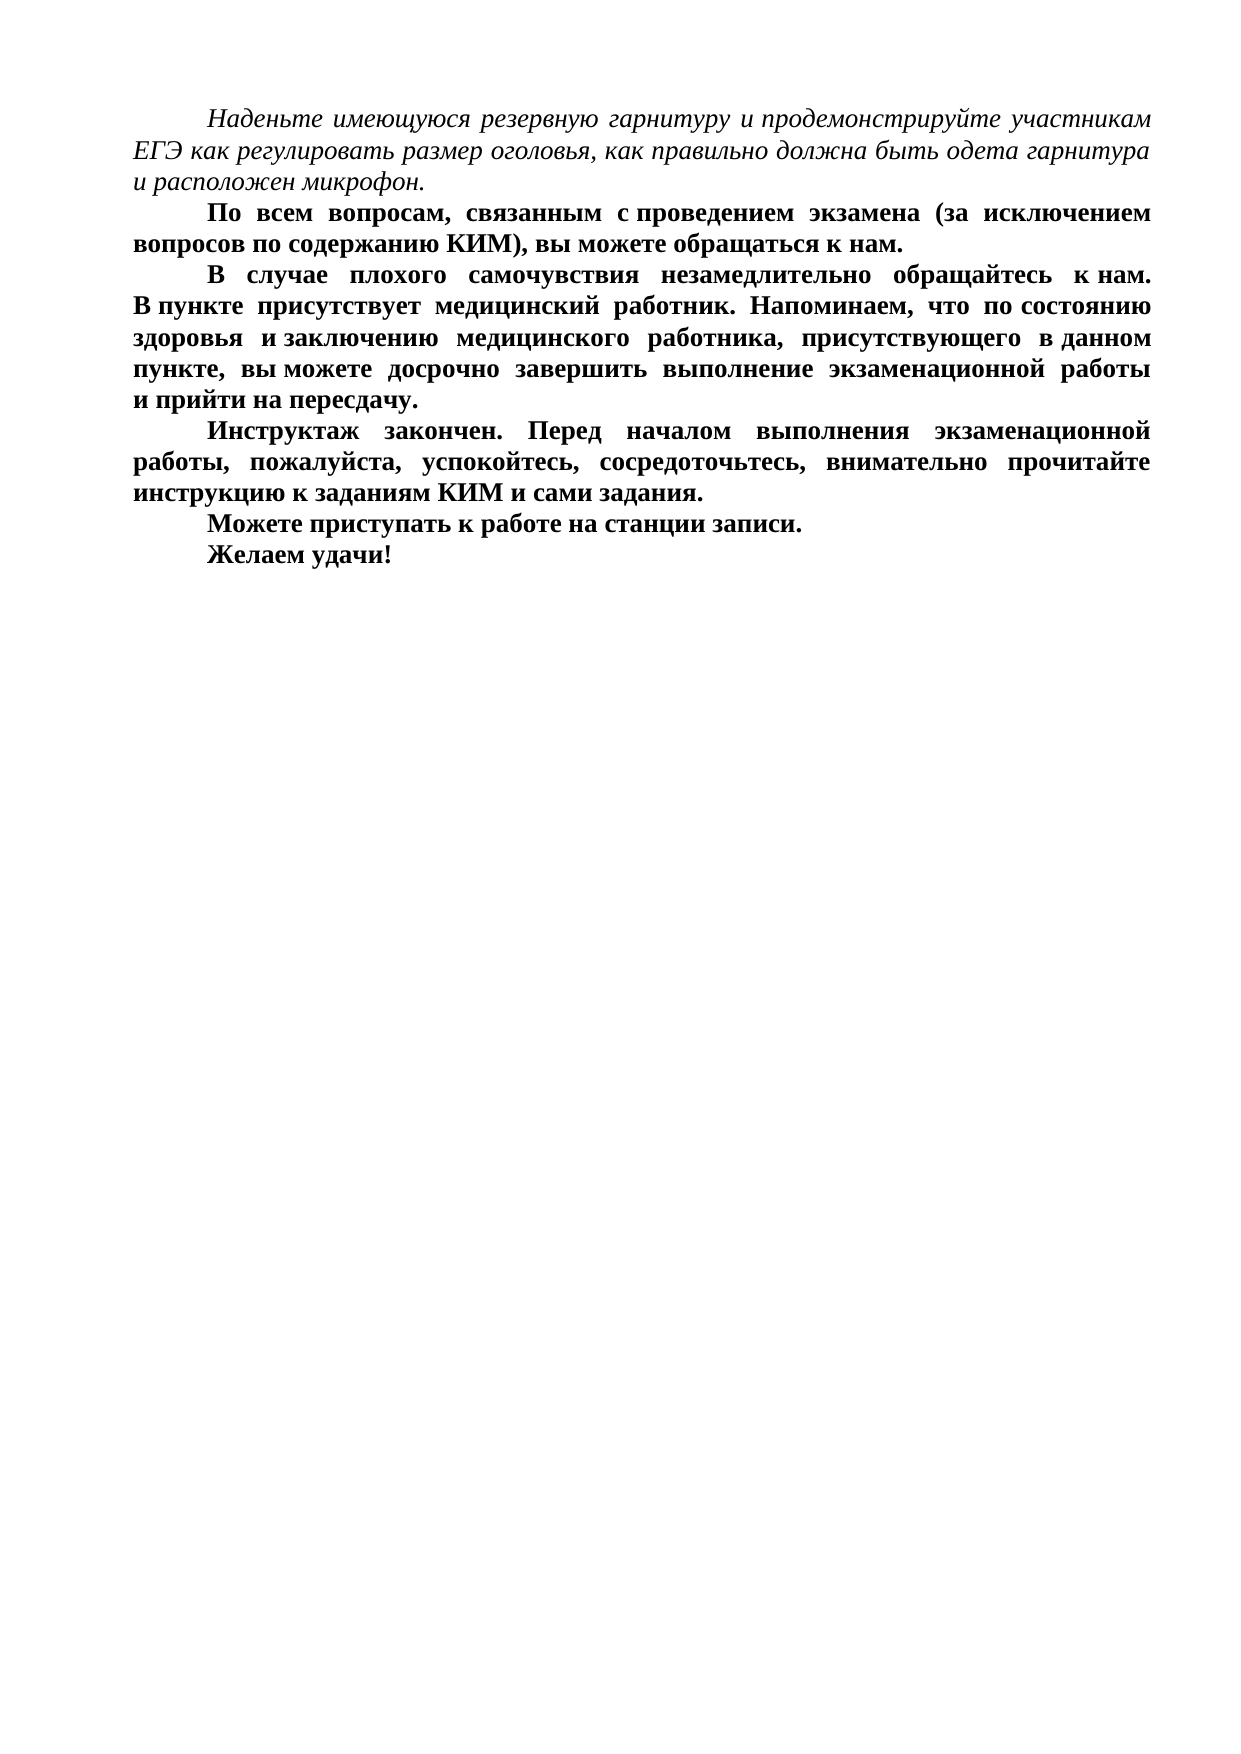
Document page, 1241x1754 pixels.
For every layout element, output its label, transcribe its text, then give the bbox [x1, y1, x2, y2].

text В случае плохого самочувствия незамедлительно обращайтесь к нам. В пункте присутствует медицинский работник. Напоминаем, что по состоянию здоровья и заключению медицинского работника, присутствующего в данном пункте, вы можете досрочно завершить выполнение экзаменационной работы и прийти на пересдачу. [133, 258, 1152, 414]
text По всем вопросам, связанным с проведением экзамена (за исключением вопросов по содержанию КИМ), вы можете обращаться к нам. [133, 196, 1152, 258]
text Можете приступать к работе на станции записи. [133, 507, 1152, 539]
text Наденьте имеющуюся резервную гарнитуру и продемонстрируйте участникам ЕГЭ как регулировать размер оголовья, как правильно должна быть одета гарнитура и расположен микрофон. [133, 103, 1152, 196]
text Желаем удачи! [133, 539, 1152, 570]
text Инструктаж закончен. Перед началом выполнения экзаменационной работы, пожалуйста, успокойтесь, сосредоточьтесь, внимательно прочитайте инструкцию к заданиям КИМ и сами задания. [133, 414, 1152, 507]
